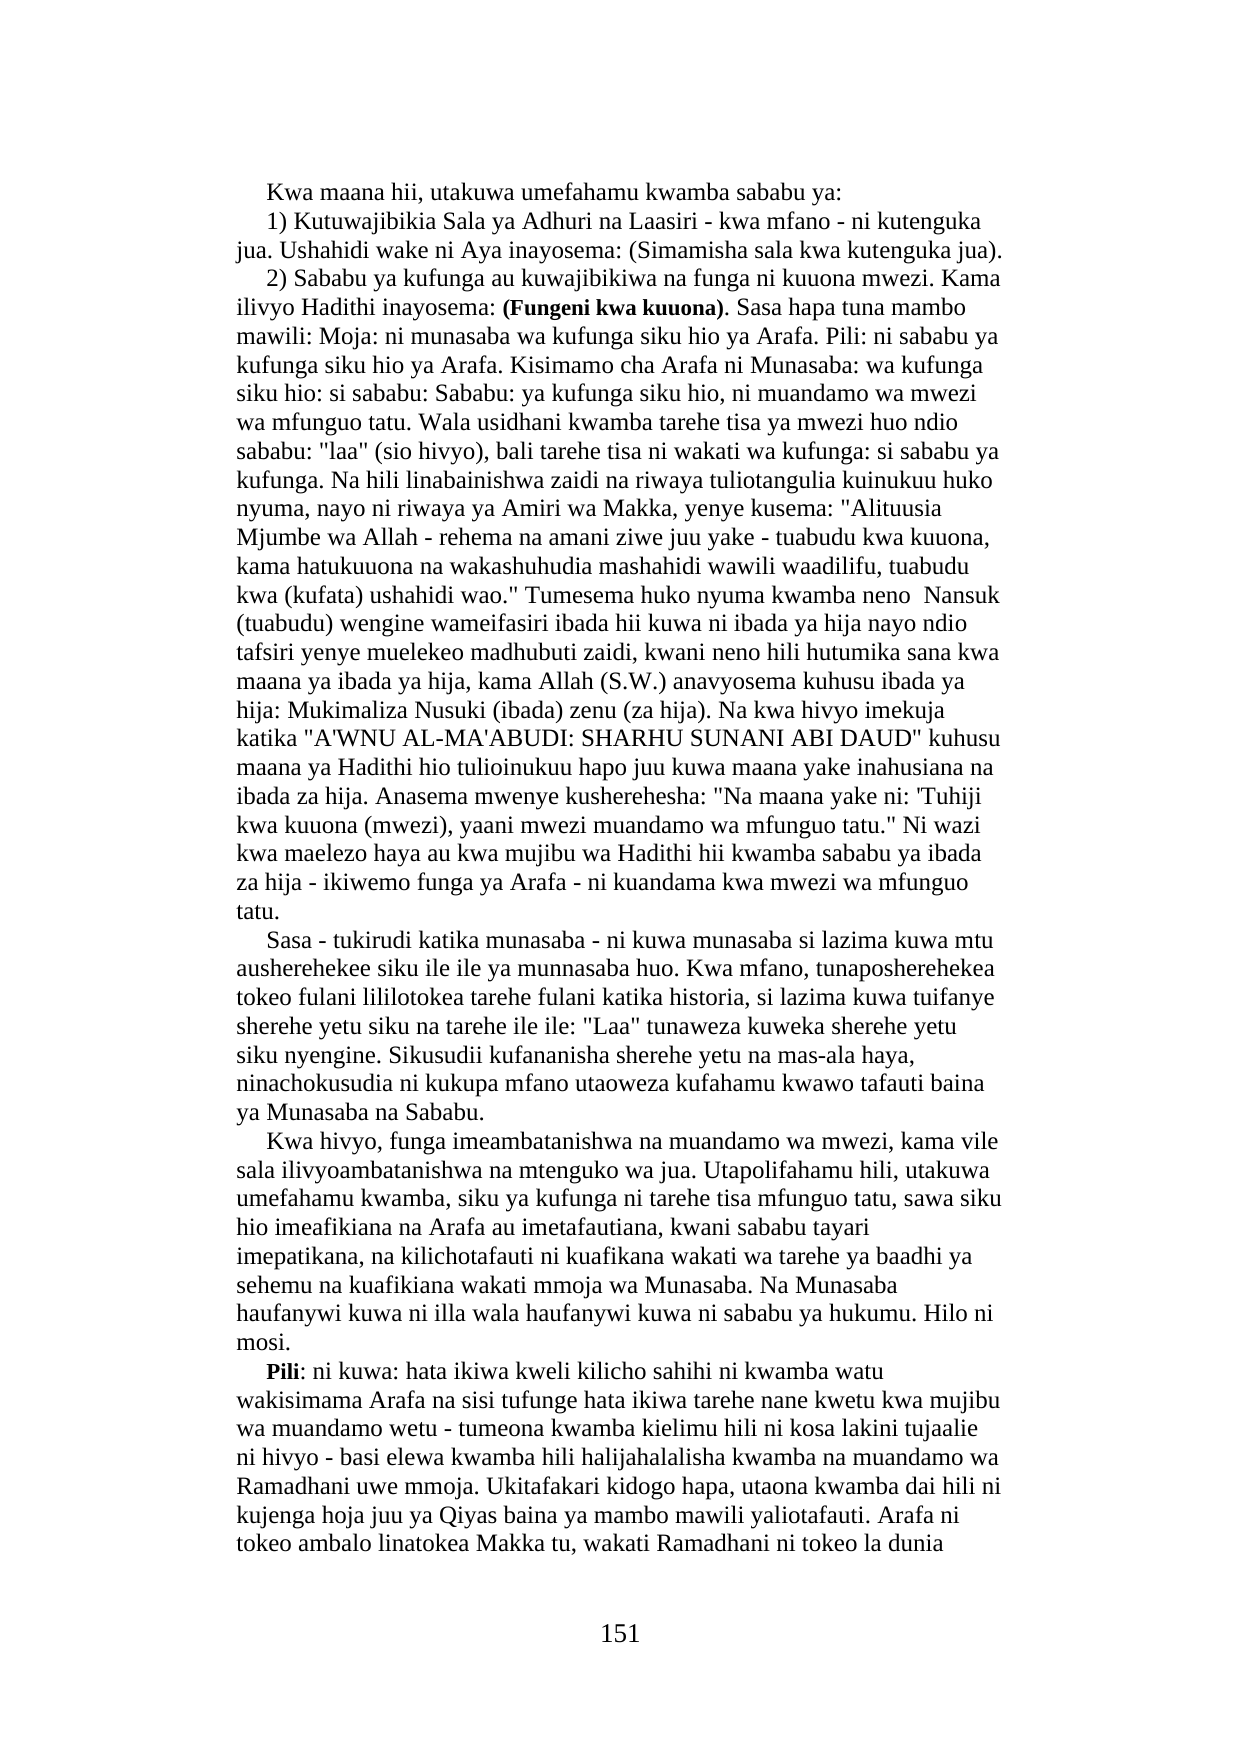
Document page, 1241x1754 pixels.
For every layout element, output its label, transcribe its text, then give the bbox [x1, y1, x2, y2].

text 2) Sababu ya kufunga au kuwajibikiwa na funga ni kuuona mwezi. Kama ilivyo Hadithi inayosema: (Fungeni kwa kuuona). Sasa hapa tuna mambo mawili: Moja: ni munasaba wa kufunga siku hio ya Arafa. Pili: ni sababu ya kufunga siku hio ya Arafa. Kisimamo cha Arafa ni Munasaba: wa kufunga siku hio: si sababu: Sababu: ya kufunga siku hio, ni muandamo wa mwezi wa mfunguo tatu. Wala usidhani kwamba tarehe tisa ya mwezi huo ndio sababu: "laa" (sio hivyo), bali tarehe tisa ni wakati wa kufunga: si sababu ya kufunga. Na hili linabainishwa zaidi na riwaya tuliotangulia kuinukuu huko nyuma, nayo ni riwaya ya Amiri wa Makka, yenye kusema: "Alituusia Mjumbe wa Allah - rehema na amani ziwe juu yake - tuabudu kwa kuuona, kama hatukuuona na wakashuhudia mashahidi wawili waadilifu, tuabudu kwa (kufata) ushahidi wao." Tumesema huko nyuma kwamba neno Nansuk (tuabudu) wengine wameifasiri ibada hii kuwa ni ibada ya hija nayo ndio tafsiri yenye muelekeo madhubuti zaidi, kwani neno hili hutumika sana kwa maana ya ibada ya hija, kama Allah (S.W.) anavyosema kuhusu ibada ya hija: Mukimaliza Nusuki (ibada) zenu (za hija). Na kwa hivyo imekuja katika "A'WNU AL-MA'ABUDI: SHARHU SUNANI ABI DAUD" kuhusu maana ya Hadithi hio tulioinukuu hapo juu kuwa maana yake inahusiana na ibada za hija. Anasema mwenye kusherehesha: "Na maana yake ni: 'Tuhiji kwa kuuona (mwezi), yaani mwezi muandamo wa mfunguo tatu." Ni wazi kwa maelezo haya au kwa mujibu wa Hadithi hii kwamba sababu ya ibada za hija - ikiwemo funga ya Arafa - ni kuandama kwa mwezi wa mfunguo tatu. [236, 263, 1004, 925]
text Kwa maana hii, utakuwa umefahamu kwamba sababu ya: [236, 177, 1004, 206]
text Kwa hivyo, funga imeambatanishwa na muandamo wa mwezi, kama vile sala ilivyoambatanishwa na mtenguko wa jua. Utapolifahamu hili, utakuwa umefahamu kwamba, siku ya kufunga ni tarehe tisa mfunguo tatu, sawa siku hio imeafikiana na Arafa au imetafautiana, kwani sababu tayari imepatikana, na kilichotafauti ni kuafikana wakati wa tarehe ya baadhi ya sehemu na kuafikiana wakati mmoja wa Munasaba. Na Munasaba haufanywi kuwa ni illa wala haufanywi kuwa ni sababu ya hukumu. Hilo ni mosi. [236, 1126, 1004, 1356]
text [236, 1356, 1004, 1557]
text 1) Kutuwajibikia Sala ya Adhuri na Laasiri - kwa mfano - ni kutenguka jua. Ushahidi wake ni Aya inayosema: (Simamisha sala kwa kutenguka jua). [236, 206, 1004, 263]
text Sasa - tukirudi katika munasaba - ni kuwa munasaba si lazima kuwa mtu ausherehekee siku ile ile ya munnasaba huo. Kwa mfano, tunaposherehekea tokeo fulani lililotokea tarehe fulani katika historia, si lazima kuwa tuifanye sherehe yetu siku na tarehe ile ile: "Laa" tunaweza kuweka sherehe yetu siku nyengine. Sikusudii kufananisha sherehe yetu na mas-ala haya, ninachokusudia ni kukupa mfano utaoweza kufahamu kwawo tafauti baina ya Munasaba na Sababu. [236, 925, 1004, 1126]
